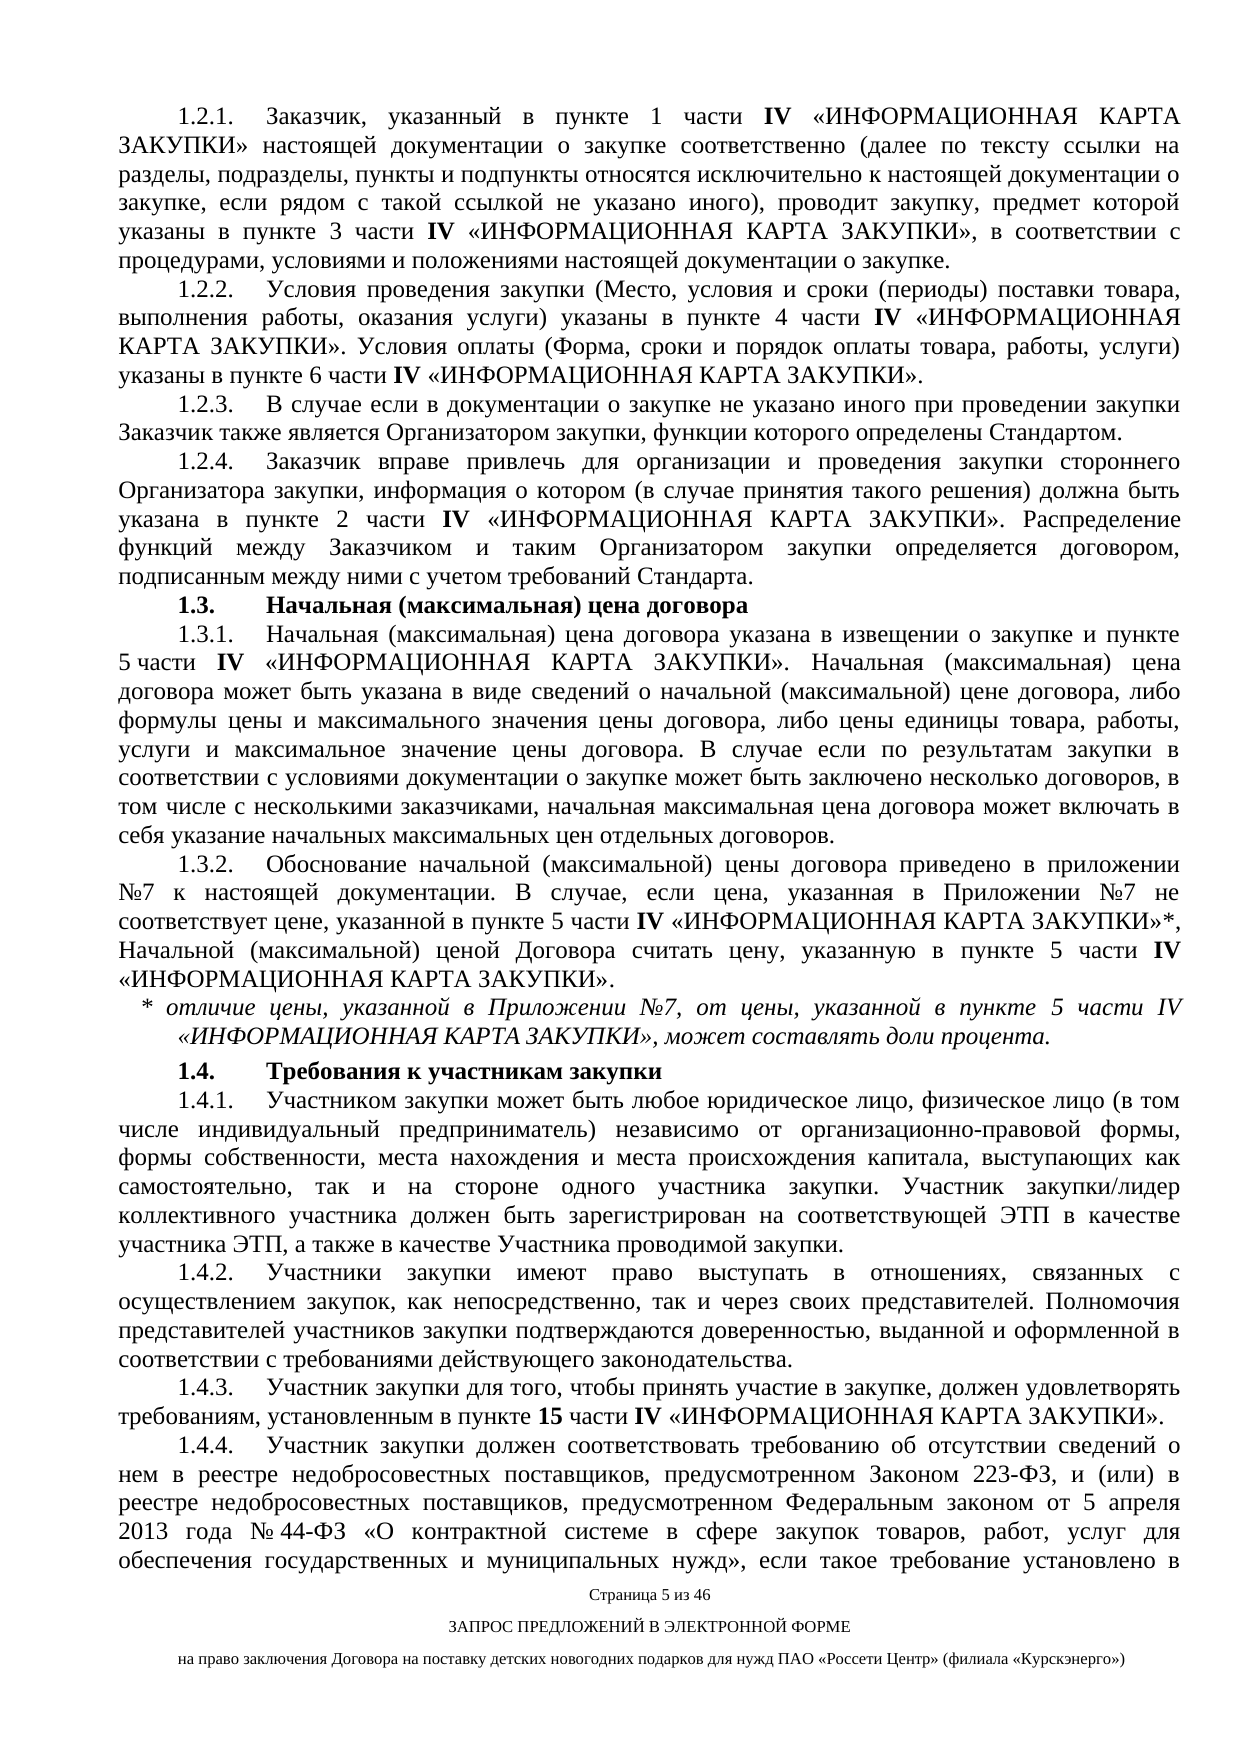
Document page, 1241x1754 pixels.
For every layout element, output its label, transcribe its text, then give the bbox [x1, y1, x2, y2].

subtitle В случае если в документации о закупке не указано иного при проведении закупки Заказчик также является Организатором закупки, функции которого определены Стандартом. [118, 389, 1181, 446]
subtitle Обоснование начальной (максимальной) цены договора приведено в приложении №7 к настоящей документации. В случае, если цена, указанная в Приложении №7 не соответствует цене, указанной в пункте 5 части IV «ИНФОРМАЦИОННАЯ КАРТА ЗАКУПКИ»*, Начальной (максимальной) ценой Договора считать цену, указанную в пункте 5 части IV «ИНФОРМАЦИОННАЯ КАРТА ЗАКУПКИ». [118, 849, 1181, 992]
subtitle Заказчик вправе привлечь для организации и проведения закупки стороннего Организатора закупки, информация о котором (в случае принятия такого решения) должна быть указана в пункте 2 части IV «ИНФОРМАЦИОННАЯ КАРТА ЗАКУПКИ». Распределение функций между Заказчиком и таким Организатором закупки определяется договором, подписанным между ними с учетом требований Стандарта. [118, 446, 1181, 590]
subtitle Участники закупки имеют право выступать в отношениях, связанных с осуществлением закупок, как непосредственно, так и через своих представителей. Полномочия представителей участников закупки подтверждаются доверенностью, выданной и оформленной в соответствии с требованиями действующего законодательства. [118, 1257, 1181, 1372]
subtitle Заказчик, указанный в пункте 1 части IV «ИНФОРМАЦИОННАЯ КАРТА ЗАКУПКИ» настоящей документации о закупке соответственно (далее по тексту ссылки на разделы, подразделы, пункты и подпункты относятся исключительно к настоящей документации о закупке, если рядом с такой ссылкой не указано иного), проводит закупку, предмет которой указаны в пункте 3 части IV «ИНФОРМАЦИОННАЯ КАРТА ЗАКУПКИ», в соответствии с процедурами, условиями и положениями настоящей документации о закупке. [118, 101, 1181, 274]
subtitle Начальная (максимальная) цена договора [118, 590, 1181, 619]
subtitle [118, 1430, 1181, 1574]
list * отличие цены, указанной в Приложении №7, от цены, указанной в пункте 5 части IV «ИНФОРМАЦИОННАЯ КАРТА ЗАКУПКИ», может составлять доли процента. [140, 992, 1181, 1050]
subtitle Участник закупки для того, чтобы принять участие в закупке, должен удовлетворять требованиям, установленным в пункте 15 части IV «ИНФОРМАЦИОННАЯ КАРТА ЗАКУПКИ». [118, 1372, 1181, 1430]
subtitle Условия проведения закупки (Место, условия и сроки (периоды) поставки товара, выполнения работы, оказания услуги) указаны в пункте 4 части IV «ИНФОРМАЦИОННАЯ КАРТА ЗАКУПКИ». Условия оплаты (Форма, сроки и порядок оплаты товара, работы, услуги) указаны в пункте 6 части IV «ИНФОРМАЦИОННАЯ КАРТА ЗАКУПКИ». [118, 274, 1181, 389]
subtitle Требования к участникам закупки [118, 1056, 1181, 1085]
subtitle Участником закупки может быть любое юридическое лицо, физическое лицо (в том числе индивидуальный предприниматель) независимо от организационно-правовой формы, формы собственности, места нахождения и места происхождения капитала, выступающих как самостоятельно, так и на стороне одного участника закупки. Участник закупки/лидер коллективного участника должен быть зарегистрирован на соответствующей ЭТП в качестве участника ЭТП, а также в качестве Участника проводимой закупки. [118, 1085, 1181, 1257]
subtitle Начальная (максимальная) цена договора указана в извещении о закупке и пункте 5 части IV «ИНФОРМАЦИОННАЯ КАРТА ЗАКУПКИ». Начальная (максимальная) цена договора может быть указана в виде сведений о начальной (максимальной) цене договора, либо формулы цены и максимального значения цены договора, либо цены единицы товара, работы, услуги и максимальное значение цены договора. В случае если по результатам закупки в соответствии с условиями документации о закупке может быть заключено несколько договоров, в том числе с несколькими заказчиками, начальная максимальная цена договора может включать в себя указание начальных максимальных цен отдельных договоров. [118, 619, 1181, 849]
